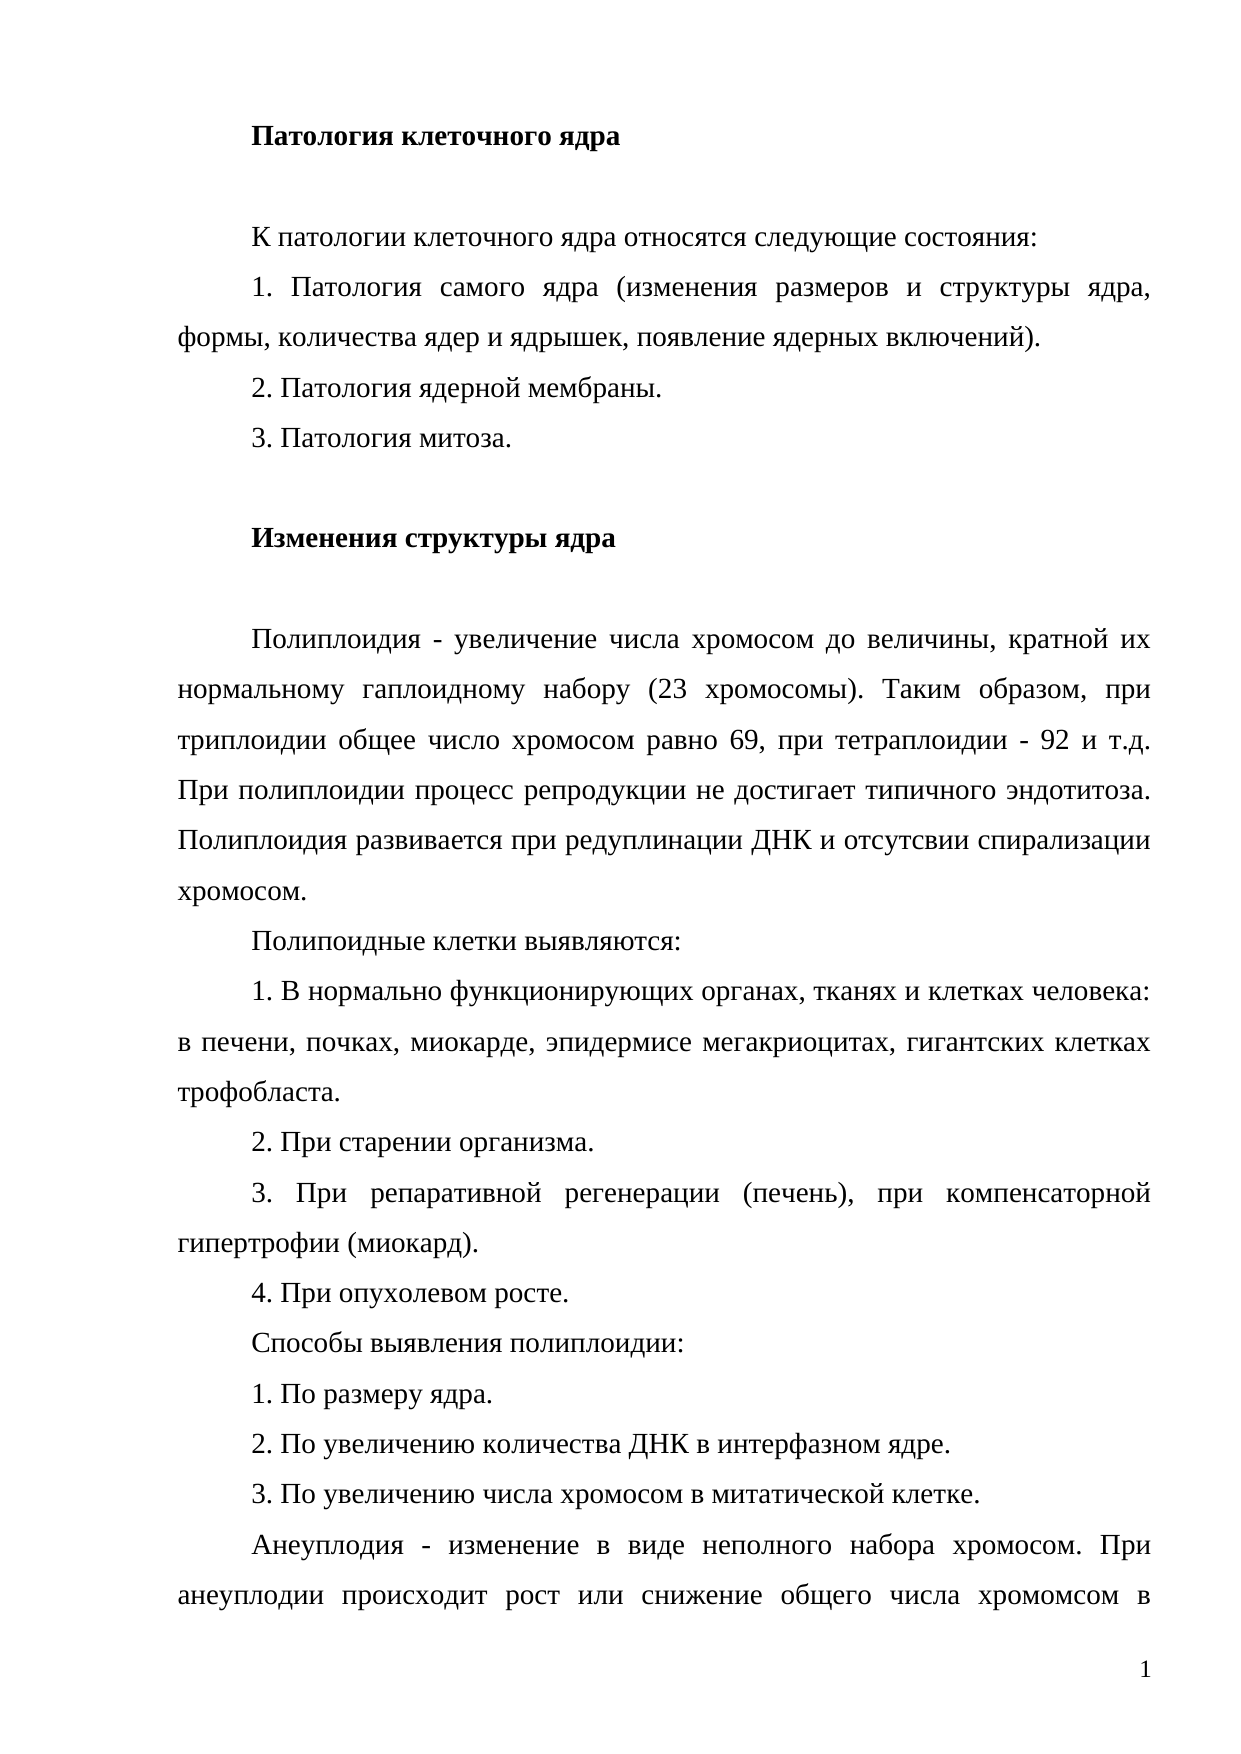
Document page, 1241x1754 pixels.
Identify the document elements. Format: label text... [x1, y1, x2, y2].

text Способы выявления полиплоидии: [177, 1326, 1152, 1359]
text 3. По увеличению числа хромосом в митатической клетке. [177, 1477, 1152, 1510]
text 1. В нормально функционирующих органах, тканях и клетках человека: в печени, почках, миокарде, эпидермисе мегакриоцитах, гигантских клетках трофобласта. [177, 973, 1152, 1108]
text Полипоидные клетки выявляются: [177, 923, 1152, 957]
text 4. При опухолевом росте. [177, 1275, 1152, 1309]
text Патология клеточного ядра [177, 118, 1152, 152]
text 3. При репаративной регенерации (печень), при компенсаторной гипертрофии (миокард). [177, 1175, 1152, 1258]
text 3. Патология митоза. [177, 420, 1152, 453]
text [177, 1527, 1152, 1611]
text 2. При старении организма. [177, 1124, 1152, 1158]
text К патологии клеточного ядра относятся следующие состояния: [177, 219, 1152, 252]
text Изменения структуры ядра [177, 521, 1152, 554]
text 1. Патология самого ядра (изменения размеров и структуры ядра, формы, количества ядер и ядрышек, появление ядерных включений). [177, 269, 1152, 353]
text Полиплоидия - увеличение числа хромосом до величины, кратной их нормальному гаплоидному набору (23 хромосомы). Таким образом, при триплоидии общее число хромосом равно 69, при тетраплоидии - 92 и т.д. При полиплоидии процесс репродукции не достигает типичного эндотитоза. Полиплоидия развивается при редуплинации ДНК и отсутсвии спирализации хромосом. [177, 621, 1152, 906]
text 2. По увеличению количества ДНК в интерфазном ядре. [177, 1426, 1152, 1460]
text 2. Патология ядерной мембраны. [177, 370, 1152, 403]
text 1. По размеру ядра. [177, 1376, 1152, 1409]
